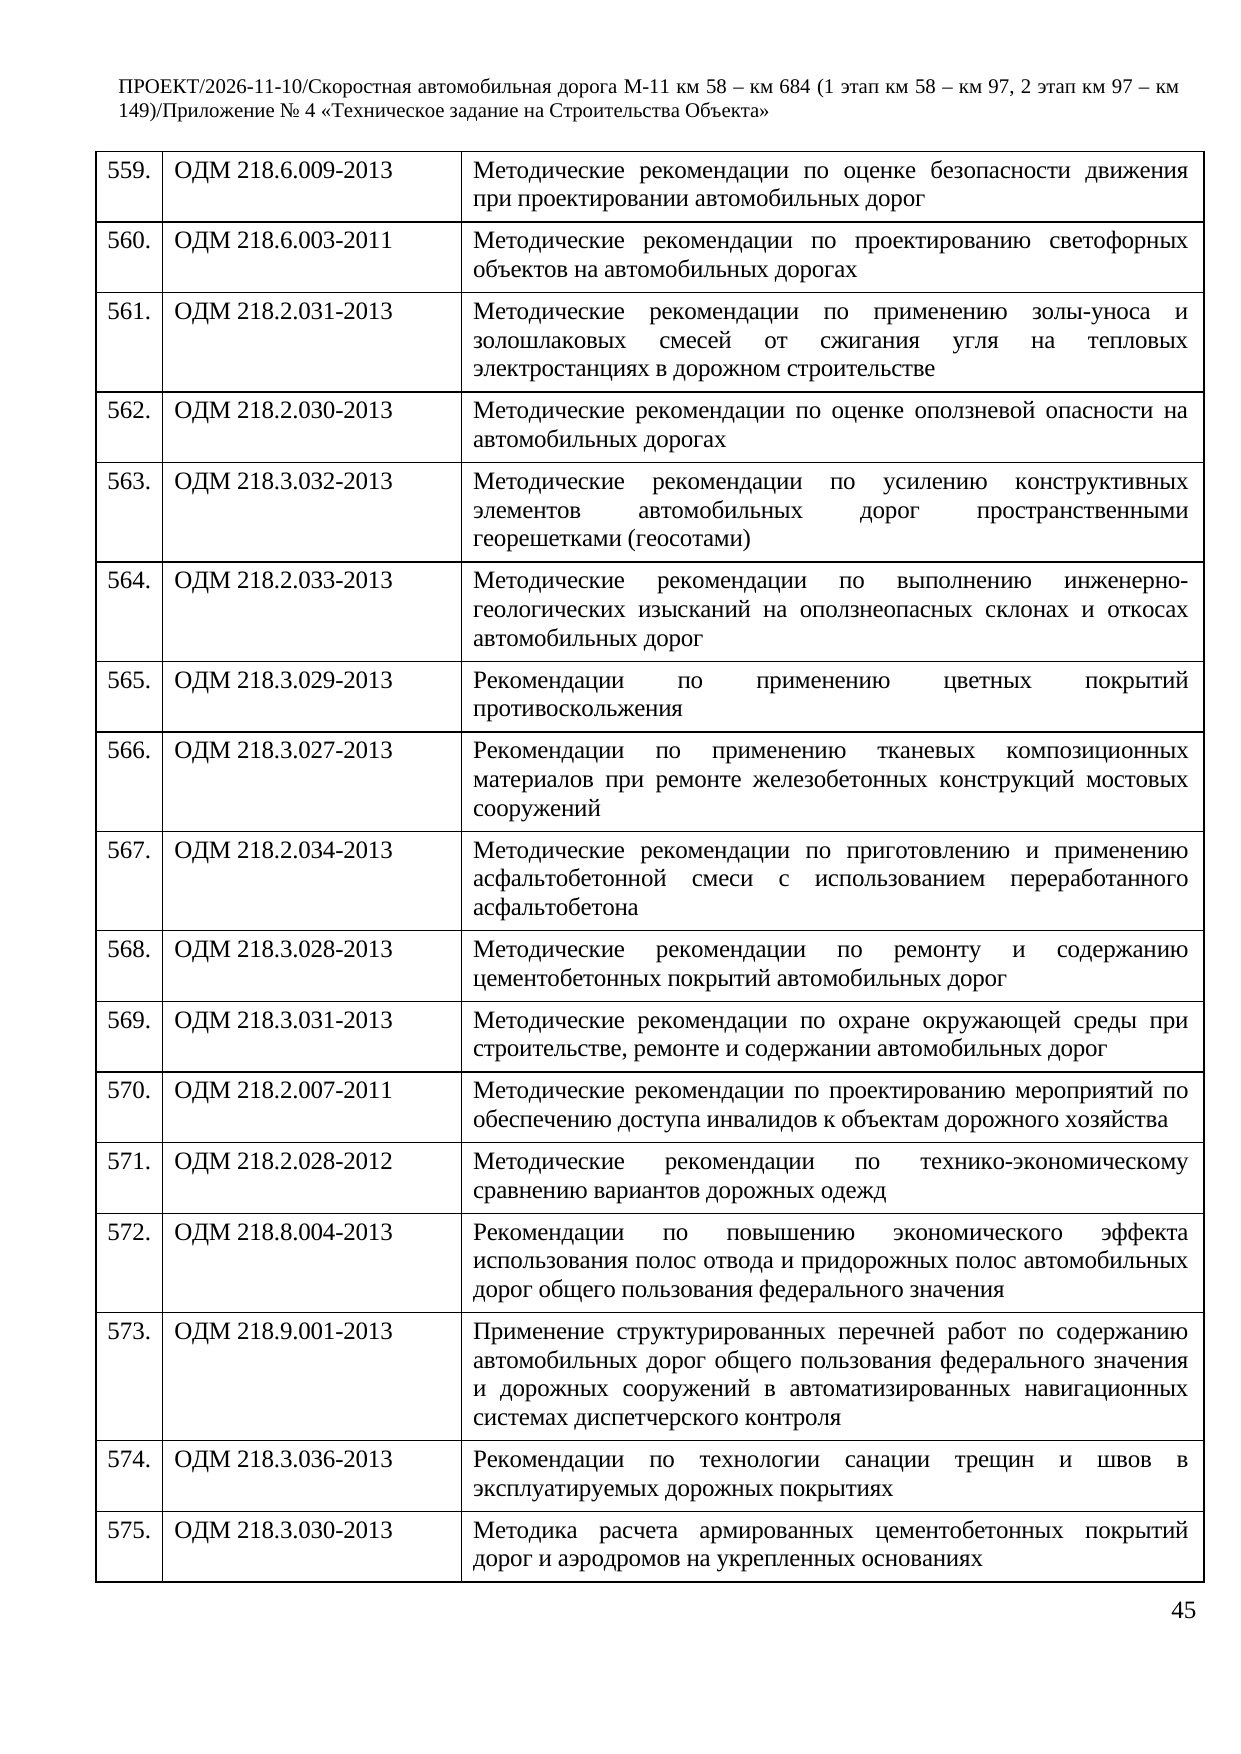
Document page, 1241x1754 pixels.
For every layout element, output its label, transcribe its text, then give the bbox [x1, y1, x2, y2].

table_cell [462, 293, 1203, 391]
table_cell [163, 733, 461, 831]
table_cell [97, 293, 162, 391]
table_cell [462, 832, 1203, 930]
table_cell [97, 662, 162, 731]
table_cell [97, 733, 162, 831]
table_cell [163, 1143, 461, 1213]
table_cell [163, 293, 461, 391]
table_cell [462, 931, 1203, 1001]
table_cell [97, 152, 162, 221]
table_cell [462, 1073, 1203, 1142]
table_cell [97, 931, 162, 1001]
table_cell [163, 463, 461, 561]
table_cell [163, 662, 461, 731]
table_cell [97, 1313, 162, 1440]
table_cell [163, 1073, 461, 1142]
table_cell ОДМ 218.6.009-2013 [163, 152, 461, 221]
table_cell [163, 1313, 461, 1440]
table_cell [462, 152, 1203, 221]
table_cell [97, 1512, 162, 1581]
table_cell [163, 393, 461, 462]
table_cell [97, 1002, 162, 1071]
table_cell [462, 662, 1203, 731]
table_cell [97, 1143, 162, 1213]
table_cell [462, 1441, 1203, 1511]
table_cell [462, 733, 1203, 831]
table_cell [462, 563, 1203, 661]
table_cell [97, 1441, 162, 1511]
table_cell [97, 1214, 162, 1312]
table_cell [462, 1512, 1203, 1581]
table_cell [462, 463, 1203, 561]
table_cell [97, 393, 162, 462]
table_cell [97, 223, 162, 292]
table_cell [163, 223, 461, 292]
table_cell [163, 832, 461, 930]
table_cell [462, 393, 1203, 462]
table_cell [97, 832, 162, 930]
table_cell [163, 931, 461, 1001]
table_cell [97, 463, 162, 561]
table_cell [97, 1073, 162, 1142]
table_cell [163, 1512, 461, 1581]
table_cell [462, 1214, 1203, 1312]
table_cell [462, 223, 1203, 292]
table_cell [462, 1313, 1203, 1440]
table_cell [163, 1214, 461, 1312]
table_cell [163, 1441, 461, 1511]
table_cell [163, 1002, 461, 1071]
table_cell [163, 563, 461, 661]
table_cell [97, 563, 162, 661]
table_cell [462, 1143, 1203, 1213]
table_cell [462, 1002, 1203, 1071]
